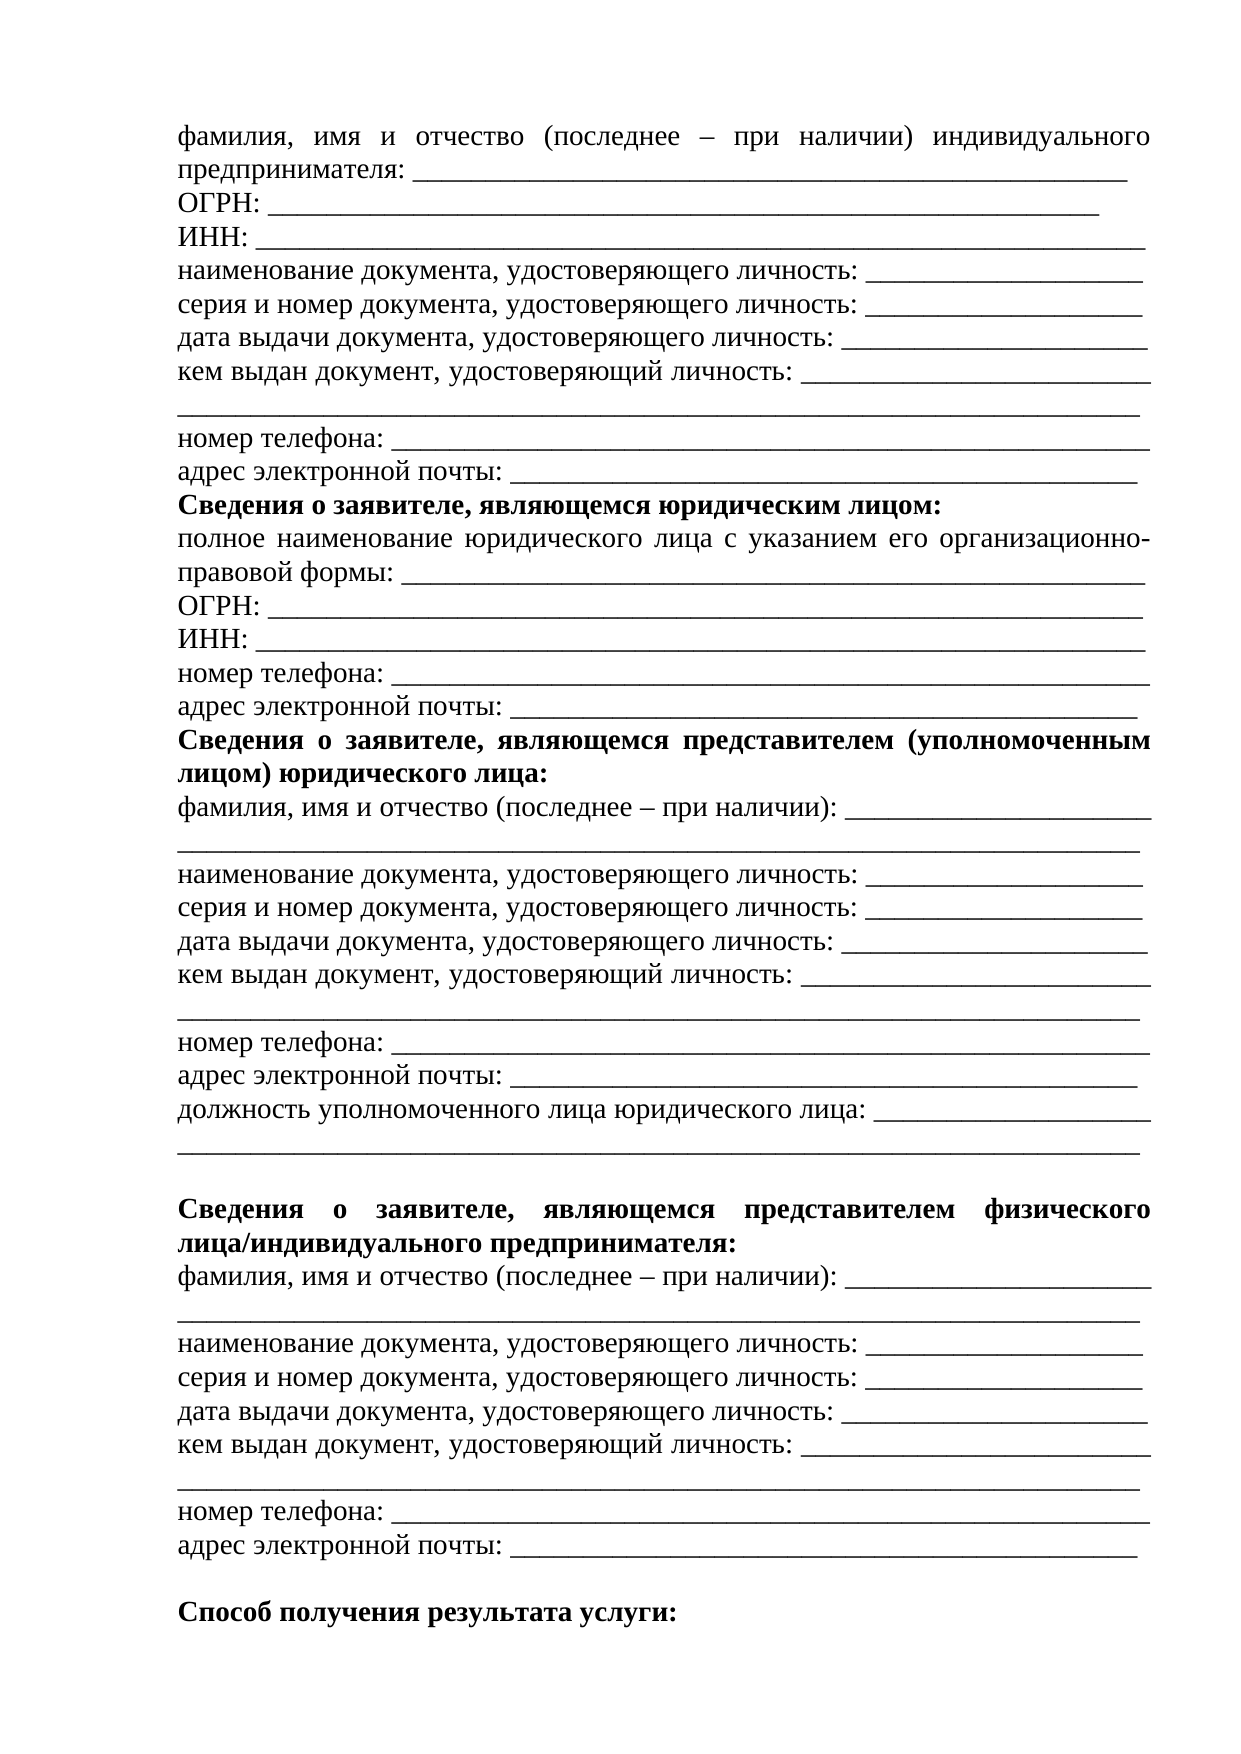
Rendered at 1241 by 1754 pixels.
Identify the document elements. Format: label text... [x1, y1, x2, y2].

text адрес электронной почты: ___________________________________________ [177, 1057, 1152, 1091]
text номер телефона: ____________________________________________________ [177, 1493, 1152, 1527]
text серия и номер документа, удостоверяющего личность: ___________________ [177, 1359, 1152, 1393]
text ИНН: _____________________________________________________________ [177, 219, 1152, 252]
text ОГРН: _________________________________________________________ [177, 185, 1152, 219]
text Сведения о заявителе, являющемся представителем (уполномоченным лицом) юридического лица: [177, 722, 1152, 789]
text серия и номер документа, удостоверяющего личность: ___________________ [177, 889, 1152, 923]
text номер телефона: ____________________________________________________ [177, 420, 1152, 453]
text адрес электронной почты: ___________________________________________ [177, 688, 1152, 722]
text Способ получения результата услуги: [177, 1594, 1152, 1627]
text наименование документа, удостоверяющего личность: ___________________ [177, 252, 1152, 286]
text фамилия, имя и отчество (последнее – при наличии): _____________________ __________________________________________________________________ [177, 1258, 1152, 1326]
text серия и номер документа, удостоверяющего личность: ___________________ [177, 286, 1152, 319]
text кем выдан документ, удостоверяющий личность: ________________________ __________________________________________________________________ [177, 353, 1152, 420]
text ОГРН: ____________________________________________________________ [177, 588, 1152, 621]
text должность уполномоченного лица юридического лица: ___________________ __________________________________________________________________ [177, 1091, 1152, 1158]
text Сведения о заявителе, являющемся юридическим лицом: [177, 487, 1152, 521]
text полное наименование юридического лица с указанием его организационно-правовой формы: ___________________________________________________ [177, 521, 1152, 588]
text номер телефона: ____________________________________________________ [177, 1024, 1152, 1057]
text дата выдачи документа, удостоверяющего личность: _____________________ [177, 319, 1152, 353]
text наименование документа, удостоверяющего личность: ___________________ [177, 1326, 1152, 1359]
text дата выдачи документа, удостоверяющего личность: _____________________ [177, 923, 1152, 957]
text Сведения о заявителе, являющемся представителем физического лица/индивидуального предпринимателя: [177, 1191, 1152, 1258]
text наименование документа, удостоверяющего личность: ___________________ [177, 856, 1152, 889]
text кем выдан документ, удостоверяющий личность: ________________________ __________________________________________________________________ [177, 957, 1152, 1024]
text номер телефона: ____________________________________________________ [177, 655, 1152, 688]
text кем выдан документ, удостоверяющий личность: ________________________ __________________________________________________________________ [177, 1426, 1152, 1493]
text адрес электронной почты: ___________________________________________ [177, 1527, 1152, 1560]
text адрес электронной почты: ___________________________________________ [177, 453, 1152, 487]
text фамилия, имя и отчество (последнее – при наличии) индивидуального предпринимателя: _________________________________________________ [177, 118, 1152, 185]
text дата выдачи документа, удостоверяющего личность: _____________________ [177, 1393, 1152, 1426]
text ИНН: _____________________________________________________________ [177, 621, 1152, 655]
text фамилия, имя и отчество (последнее – при наличии): _____________________ __________________________________________________________________ [177, 789, 1152, 856]
